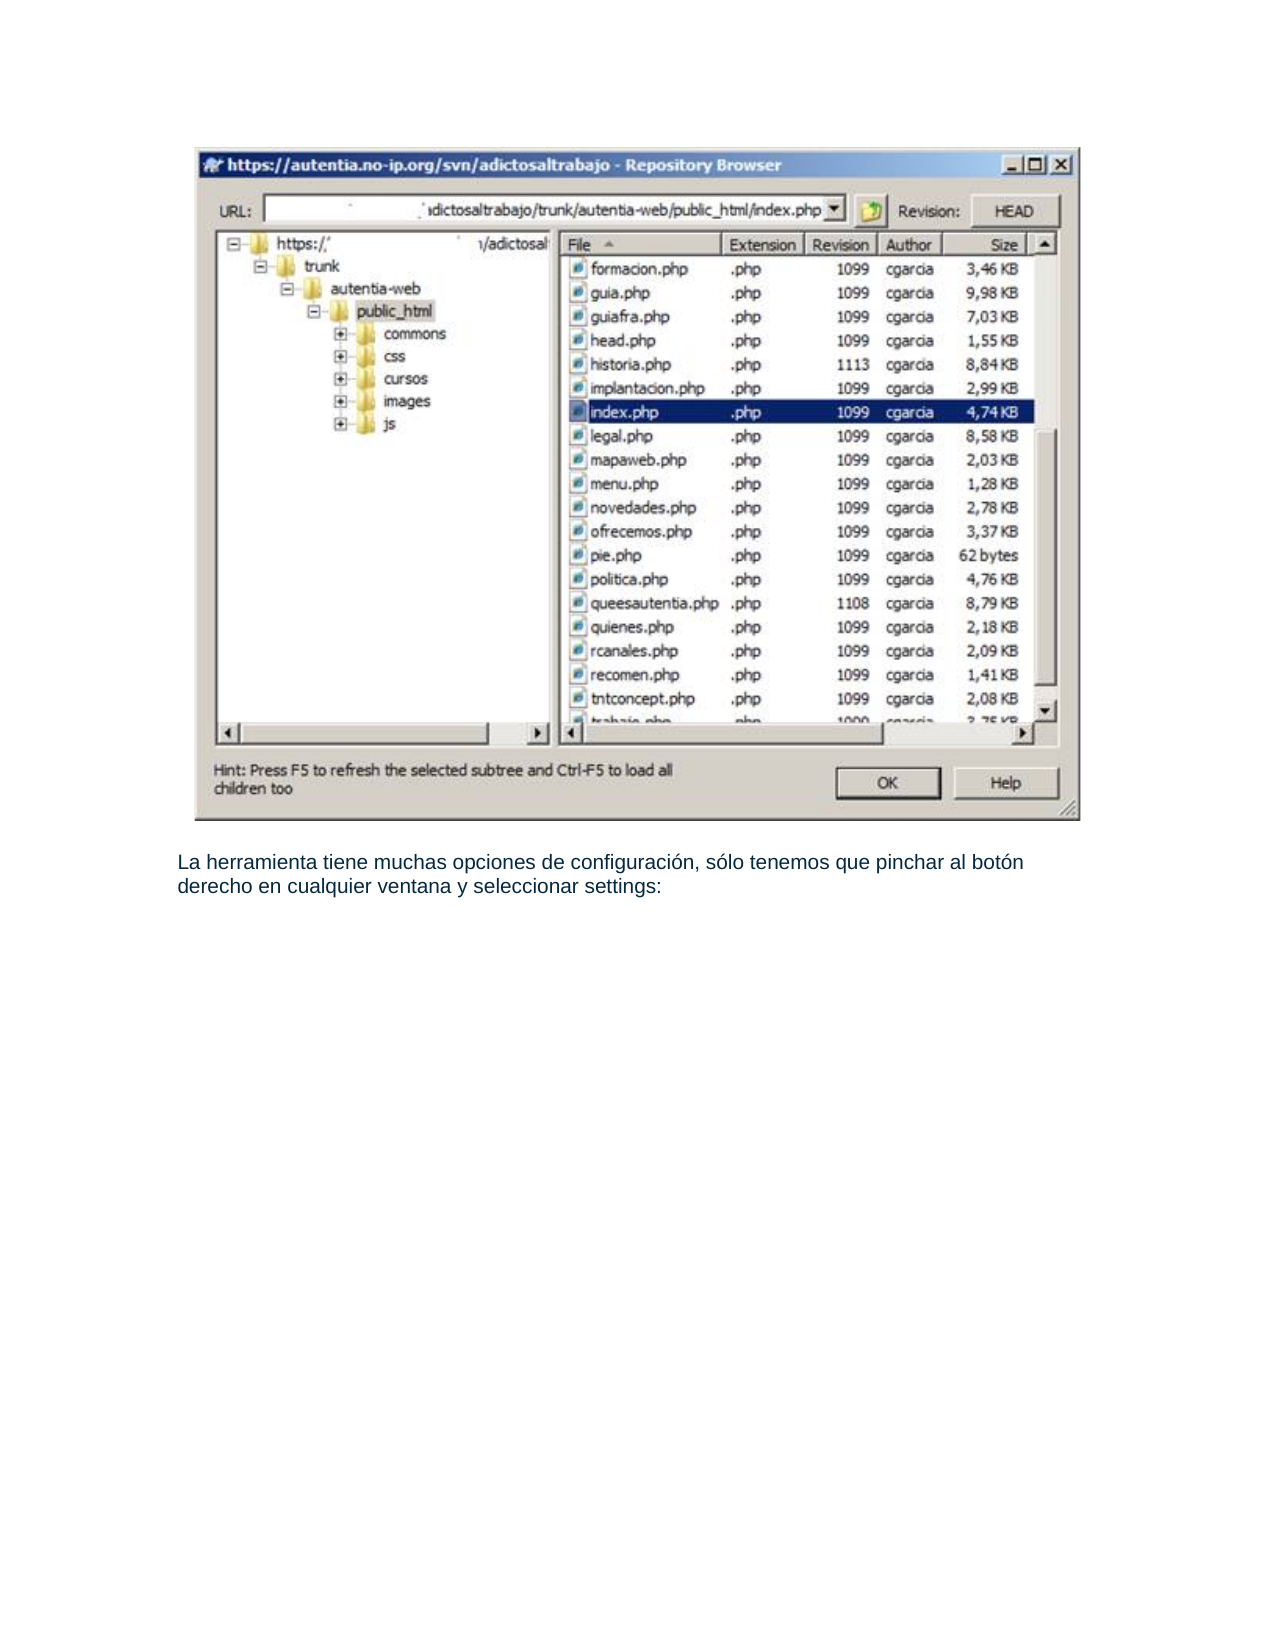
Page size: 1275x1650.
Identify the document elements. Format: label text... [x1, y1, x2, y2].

picture [194, 147, 1081, 821]
text La herramienta tiene muchas opciones de configuración, sólo tenemos que pinchar al botón derecho en cualquier ventana y seleccionar settings: [177, 850, 1098, 898]
